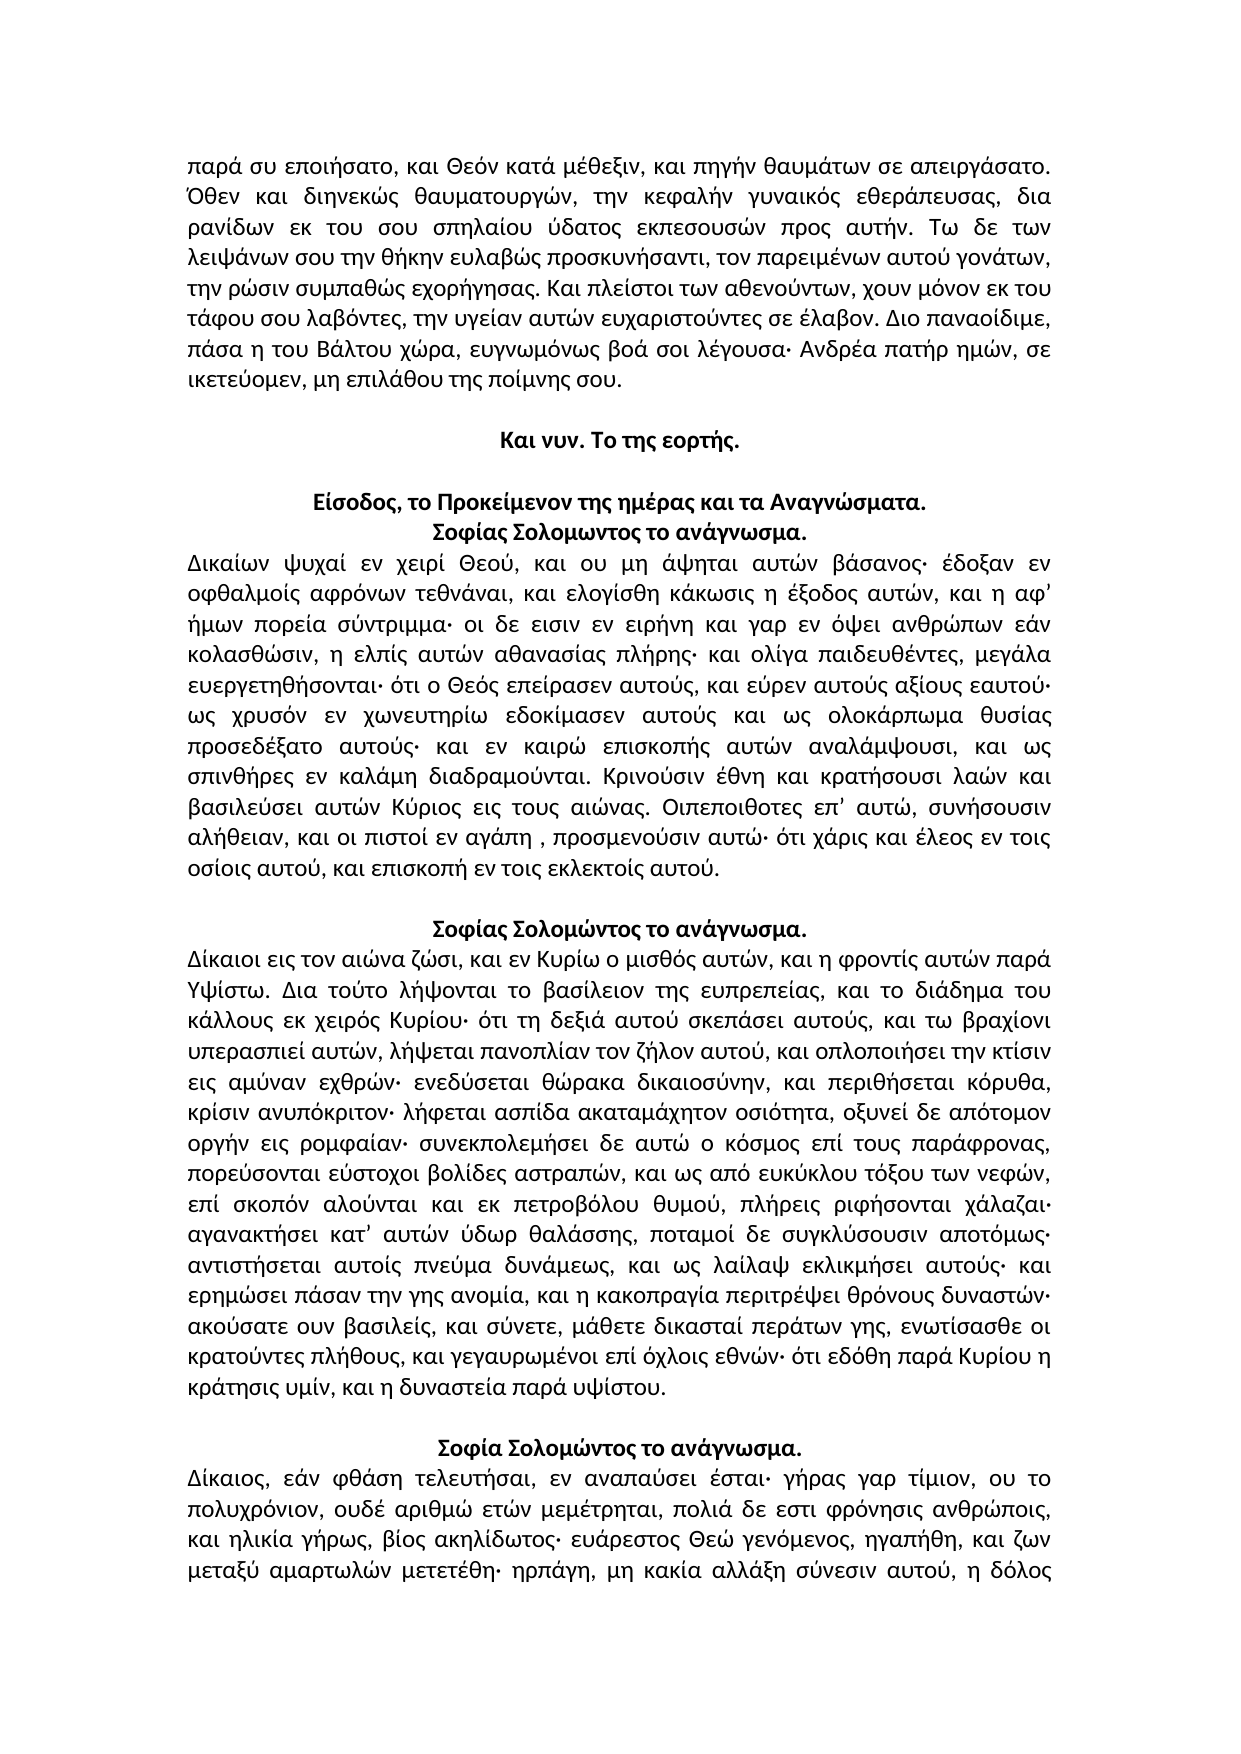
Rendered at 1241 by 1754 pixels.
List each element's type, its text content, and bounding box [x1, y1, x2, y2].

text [187, 150, 1053, 394]
text Σοφίας Σολομώντος το ανάγνωσμα. [187, 913, 1053, 943]
text Είσοδος, το Προκείμενον της ημέρας και τα Αναγνώσματα. [187, 486, 1053, 516]
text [187, 1462, 1053, 1584]
text Δικαίων ψυχαί εν χειρί Θεού, και ου μη άψηται αυτών βάσανος· έδοξαν εν οφθαλμοίς αφρόνων τεθνάναι, και ελογίσθη κάκωσις η έξοδος αυτών, και η αφ’ ήμων πορεία σύντριμμα· οι δε εισιν εν ειρήνη και γαρ εν όψει ανθρώπων εάν κολασθώσιν, η ελπίς αυτών αθανασίας πλήρης· και ολίγα παιδευθέντες, μεγάλα ευεργετηθήσονται· ότι ο Θεός επείρασεν αυτούς, και εύρεν αυτούς αξίους εαυτού· ως χρυσόν εν χωνευτηρίω εδοκίμασεν αυτούς και ως ολοκάρπωμα θυσίας προσεδέξατο αυτούς· και εν καιρώ επισκοπής αυτών αναλάμψουσι, και ως σπινθήρες εν καλάμη διαδραμούνται. Κρινούσιν έθνη και κρατήσουσι λαών και βασιλεύσει αυτών Κύριος εις τους αιώνας. Οιπεποιθοτες επ’ αυτώ, συνήσουσιν αλήθειαν, και οι πιστοί εν αγάπη , προσμενούσιν αυτώ· ότι χάρις και έλεος εν τοις οσίοις αυτού, και επισκοπή εν τοις εκλεκτοίς αυτού. [187, 547, 1053, 882]
text Σοφία Σολομώντος το ανάγνωσμα. [187, 1432, 1053, 1462]
text Δίκαιοι εις τον αιώνα ζώσι, και εν Κυρίω ο μισθός αυτών, και η φροντίς αυτών παρά Υψίστω. Δια τούτο λήψονται το βασίλειον της ευπρεπείας, και το διάδημα του κάλλους εκ χειρός Κυρίου· ότι τη δεξιά αυτού σκεπάσει αυτούς, και τω βραχίονι υπερασπιεί αυτών, λήψεται πανοπλίαν τον ζήλον αυτού, και οπλοποιήσει την κτίσιν εις αμύναν εχθρών· ενεδύσεται θώρακα δικαιοσύνην, και περιθήσεται κόρυθα, κρίσιν ανυπόκριτον· λήφεται ασπίδα ακαταμάχητον οσιότητα, οξυνεί δε απότομον οργήν εις ρομφαίαν· συνεκπολεμήσει δε αυτώ ο κόσμος επί τους παράφρονας, πορεύσονται εύστοχοι βολίδες αστραπών, και ως από ευκύκλου τόξου των νεφών, επί σκοπόν αλούνται και εκ πετροβόλου θυμού, πλήρεις ριφήσονται χάλαζαι· αγανακτήσει κατ’ αυτών ύδωρ θαλάσσης, ποταμοί δε συγκλύσουσιν αποτόμως· αντιστήσεται αυτοίς πνεύμα δυνάμεως, και ως λαίλαψ εκλικμήσει αυτούς· και ερημώσει πάσαν την γης ανομία, και η κακοπραγία περιτρέψει θρόνους δυναστών· ακούσατε ουν βασιλείς, και σύνετε, μάθετε δικασταί περάτων γης, ενωτίσασθε οι κρατούντες πλήθους, και γεγαυρωμένοι επί όχλοις εθνών· ότι εδόθη παρά Κυρίου η κράτησις υμίν, και η δυναστεία παρά υψίστου. [187, 943, 1053, 1401]
text Σοφίας Σολομωντος το ανάγνωσμα. [187, 516, 1053, 547]
text Και νυν. Το της εορτής. [187, 425, 1053, 455]
